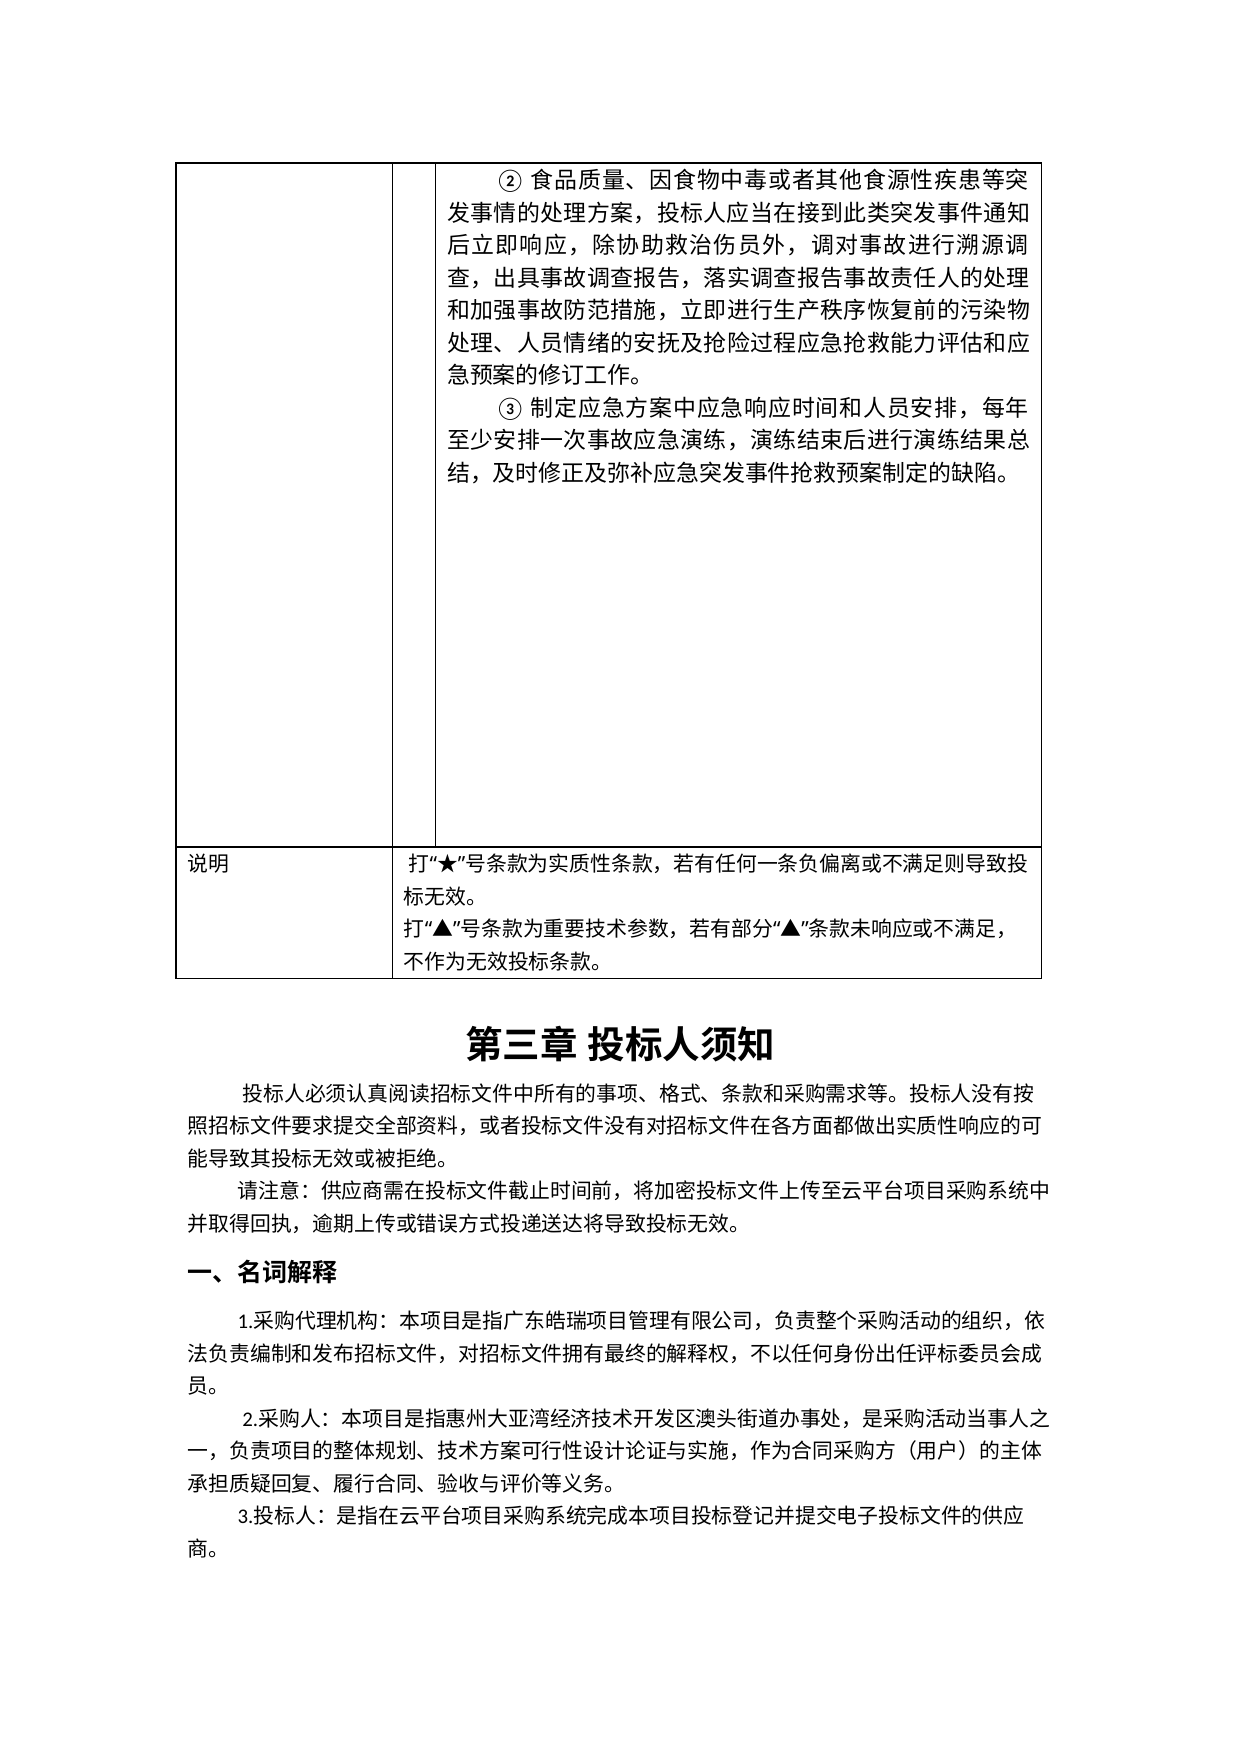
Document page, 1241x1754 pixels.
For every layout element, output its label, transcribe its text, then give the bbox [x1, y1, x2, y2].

text 1.采购代理机构：本项目是指广东皓瑞项目管理有限公司，负责整个采购活动的组织，依法负责编制和发布招标文件，对招标文件拥有最终的解释权，不以任何身份出任评标委员会成员。 [187, 1304, 1053, 1402]
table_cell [436, 164, 1041, 846]
text 2.采购人：本项目是指惠州大亚湾经济技术开发区澳头街道办事处，是采购活动当事人之一，负责项目的整体规划、技术方案可行性设计论证与实施，作为合同采购方（用户）的主体承担质疑回复、履行合同、验收与评价等义务。 [187, 1402, 1053, 1499]
text 一、名词解释 [187, 1239, 1053, 1304]
text 第三章 投标人须知 [187, 1012, 1053, 1077]
table_cell [177, 164, 392, 846]
text 投标人必须认真阅读招标文件中所有的事项、格式、条款和采购需求等。投标人没有按照招标文件要求提交全部资料，或者投标文件没有对招标文件在各方面都做出实质性响应的可能导致其投标无效或被拒绝。 [187, 1077, 1053, 1174]
table_cell 打“★”号条款为实质性条款，若有任何一条负偏离或不满足则导致投标无效。 打“▲”号条款为重要技术参数，若有部分“▲”条款未响应或不满足，不作为无效投标条款。 [393, 848, 1041, 978]
table_cell 1 [393, 164, 435, 846]
table_cell 说明 [177, 848, 392, 978]
text 请注意：供应商需在投标文件截止时间前，将加密投标文件上传至云平台项目采购系统中并取得回执，逾期上传或错误方式投递送达将导致投标无效。 [187, 1174, 1053, 1239]
text 3.投标人：是指在云平台项目采购系统完成本项目投标登记并提交电子投标文件的供应商。 [187, 1499, 1053, 1564]
